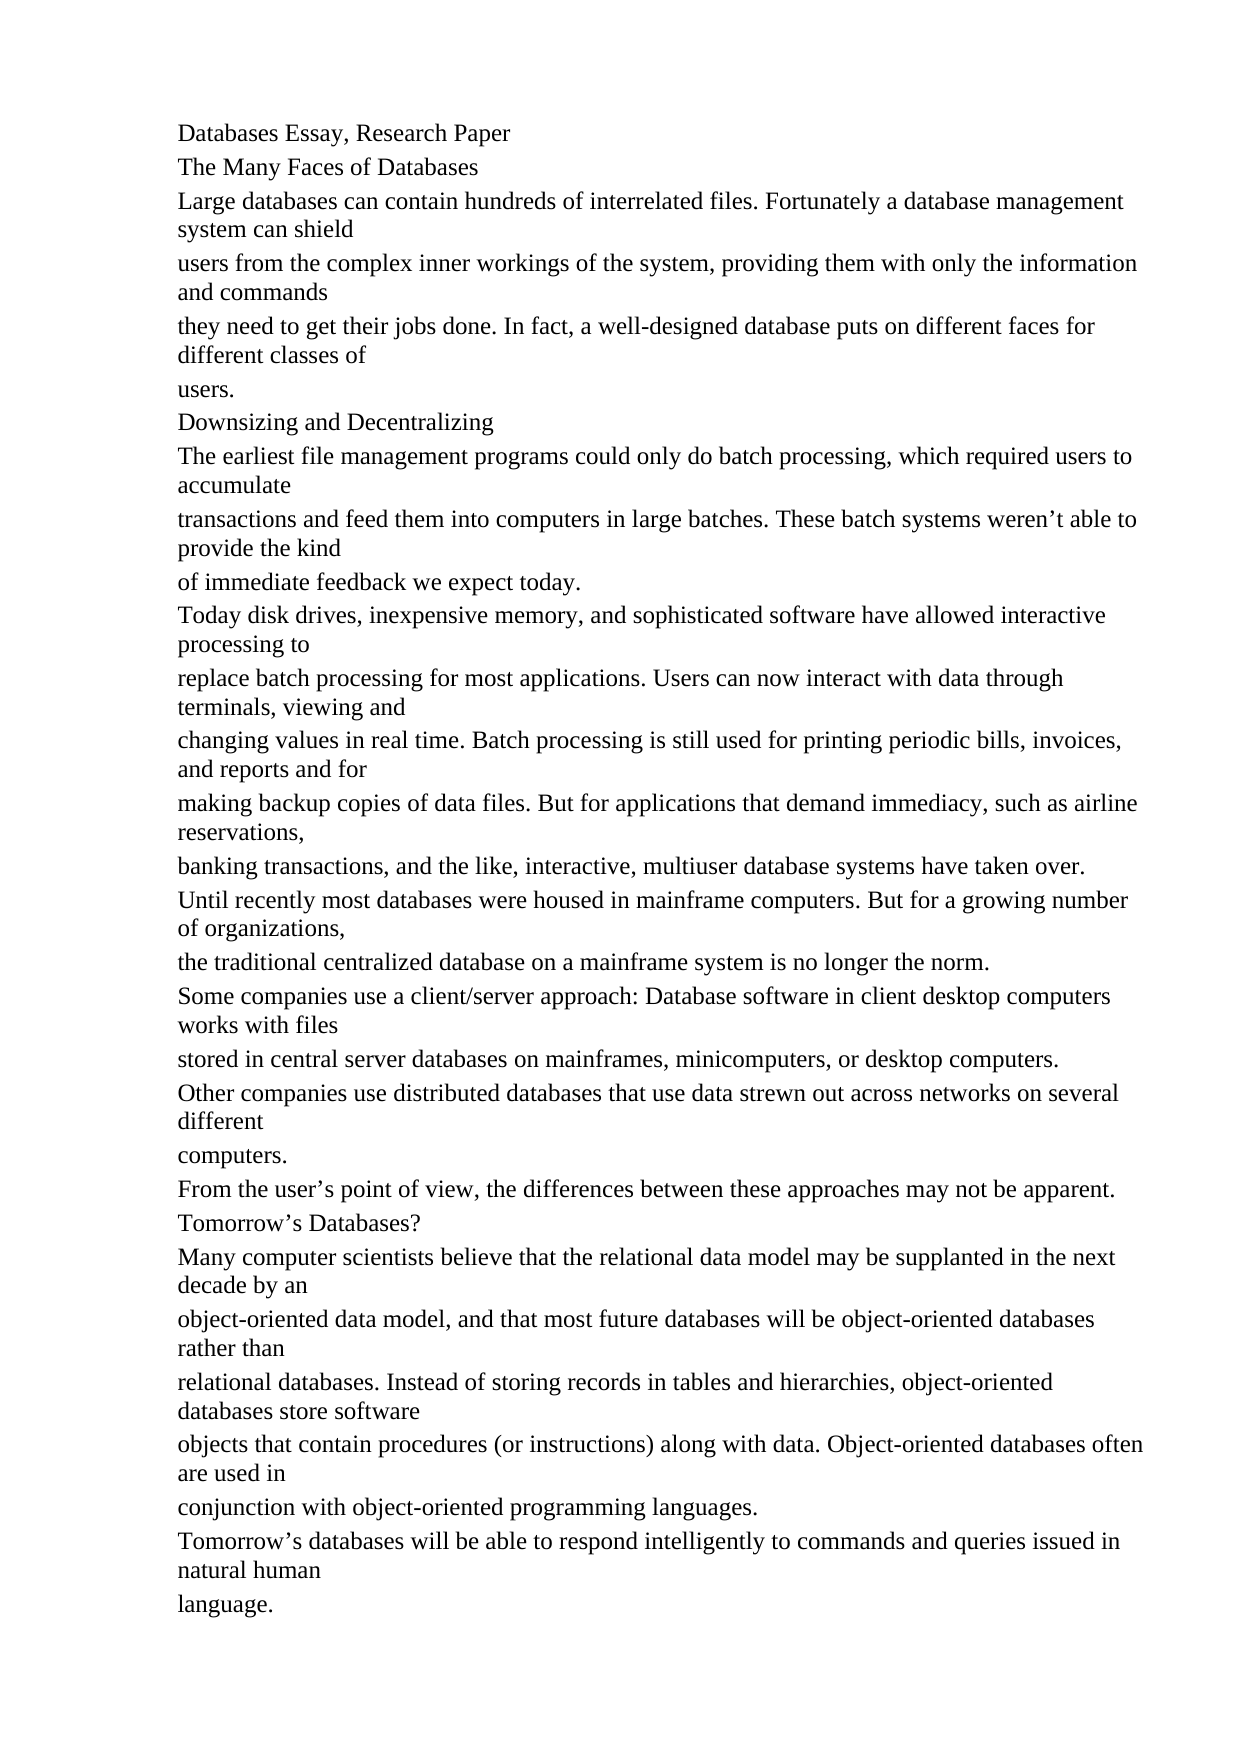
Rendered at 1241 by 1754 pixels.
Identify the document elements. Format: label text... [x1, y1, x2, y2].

text relational databases. Instead of storing records in tables and hierarchies, object-oriented databases store software [177, 1367, 1152, 1424]
text they need to get their jobs done. In fact, a well-designed database puts on different faces for different classes of [177, 311, 1152, 368]
text language. [177, 1589, 1152, 1617]
text banking transactions, and the like, interactive, multiuser database systems have taken over. [177, 851, 1152, 879]
text users. [177, 374, 1152, 402]
text Until recently most databases were housed in mainframe computers. But for a growing number of organizations, [177, 885, 1152, 942]
text stored in central server databases on mainframes, minicomputers, or desktop computers. [177, 1044, 1152, 1072]
text Downsizing and Decentralizing [177, 407, 1152, 436]
text objects that contain procedures (or instructions) along with data. Object-oriented databases often are used in [177, 1429, 1152, 1487]
text conjunction with object-oriented programming languages. [177, 1492, 1152, 1521]
text the traditional centralized database on a mainframe system is no longer the norm. [177, 947, 1152, 976]
text From the user’s point of view, the differences between these approaches may not be apparent. [177, 1174, 1152, 1203]
text making backup copies of data files. But for applications that demand immediacy, such as airline reservations, [177, 788, 1152, 846]
text Other companies use distributed databases that use data strewn out across networks on several different [177, 1078, 1152, 1135]
text Tomorrow’s Databases? [177, 1208, 1152, 1237]
text Large databases can contain hundreds of interrelated files. Fortunately a database management system can shield [177, 186, 1152, 243]
text Tomorrow’s databases will be able to respond intelligently to commands and queries issued in natural human [177, 1526, 1152, 1583]
text computers. [177, 1140, 1152, 1169]
text Many computer scientists believe that the relational data model may be supplanted in the next decade by an [177, 1242, 1152, 1299]
text The earliest file management programs could only do batch processing, which required users to accumulate [177, 441, 1152, 499]
text The Many Faces of Databases [177, 152, 1152, 181]
text Some companies use a client/server approach: Database software in client desktop computers works with files [177, 981, 1152, 1039]
text Databases Essay, Research Paper [177, 118, 1152, 147]
text Today disk drives, inexpensive memory, and sophisticated software have allowed interactive processing to [177, 600, 1152, 658]
text replace batch processing for most applications. Users can now interact with data through terminals, viewing and [177, 663, 1152, 721]
text object-oriented data model, and that most future databases will be object-oriented databases rather than [177, 1304, 1152, 1362]
text transactions and feed them into computers in large batches. These batch systems weren’t able to provide the kind [177, 504, 1152, 561]
text of immediate feedback we expect today. [177, 567, 1152, 595]
text changing values in real time. Batch processing is still used for printing periodic bills, invoices, and reports and for [177, 726, 1152, 783]
text users from the complex inner workings of the system, providing them with only the information and commands [177, 248, 1152, 306]
